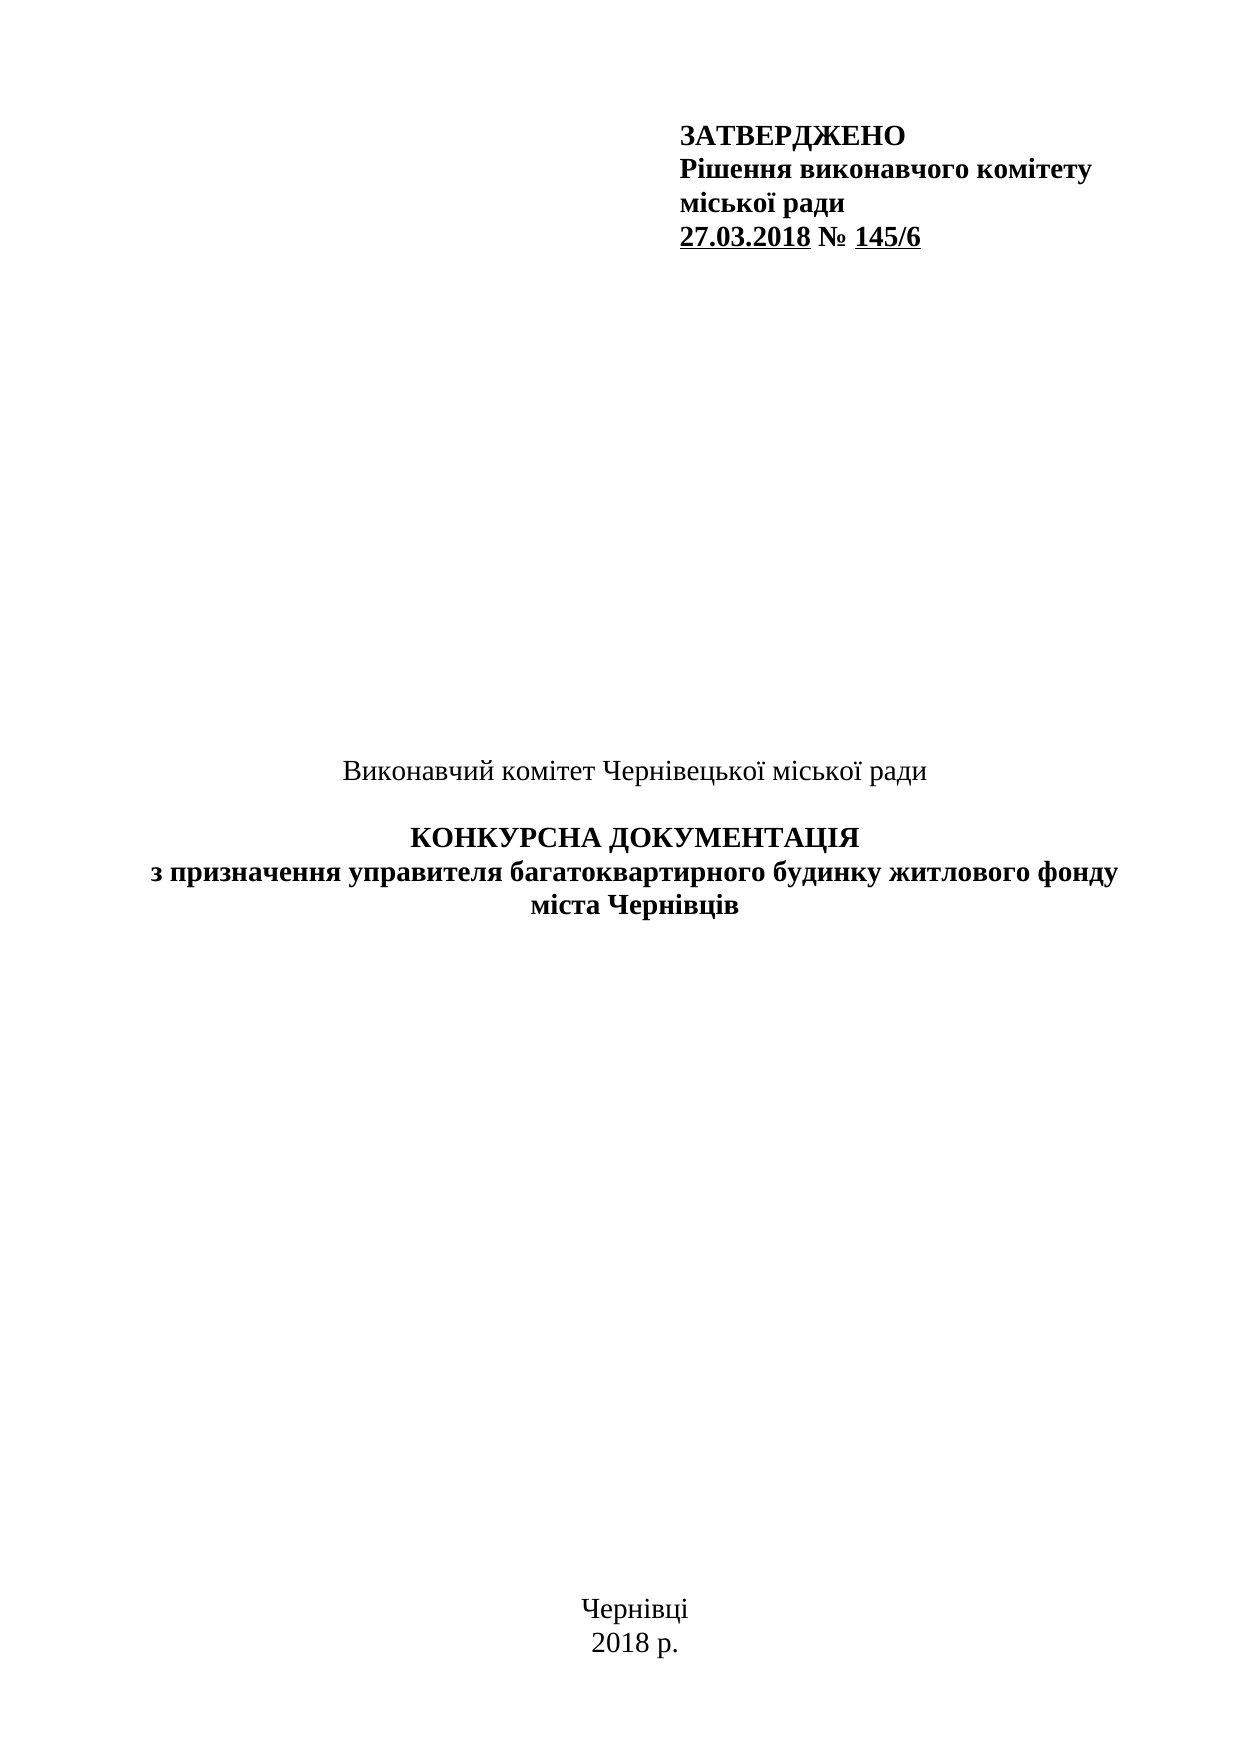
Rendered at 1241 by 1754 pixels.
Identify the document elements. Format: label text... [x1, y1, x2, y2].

text 27.03.2018 № 145/6 [679, 219, 1152, 252]
text Чернівці [118, 1592, 1152, 1625]
text Рішення виконавчого комітету [679, 152, 1152, 185]
text Виконавчий комітет Чернівецької міської ради [118, 753, 1152, 787]
text ЗАТВЕРДЖЕНО [118, 118, 1152, 152]
text міської ради [118, 185, 1152, 219]
text 2018 р. [118, 1625, 1152, 1659]
text з призначення управителя багатоквартирного будинку житлового фонду міста Чернівців [118, 854, 1152, 921]
text КОНКУРСНА ДОКУМЕНТАЦІЯ [118, 820, 1152, 854]
